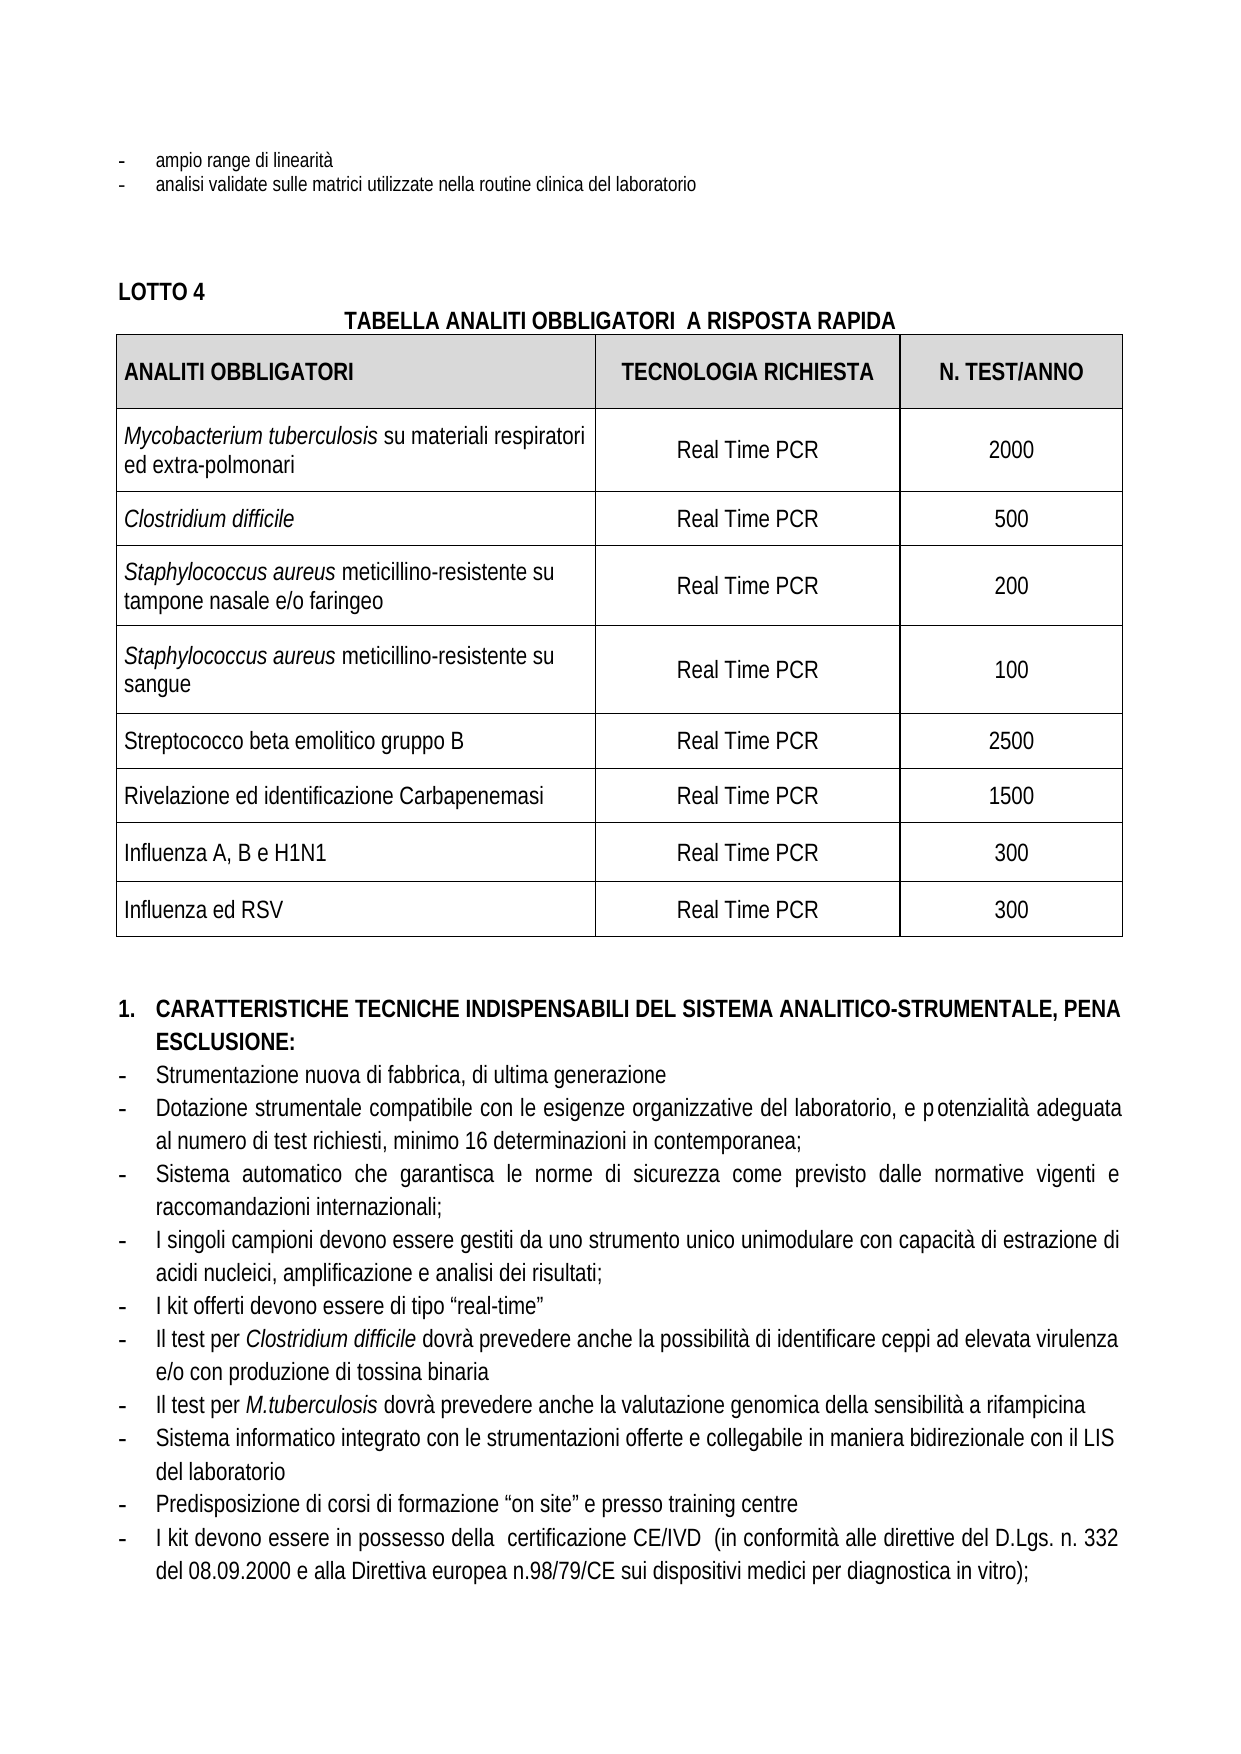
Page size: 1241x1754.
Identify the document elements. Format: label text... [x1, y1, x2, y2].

table_cell Real Time PCR [596, 409, 899, 491]
table_cell 300 [901, 882, 1122, 936]
table_cell Staphylococcus aureus meticillino-resistente su sangue [117, 626, 595, 713]
list Strumentazione nuova di fabbrica, di ultima generazione [118, 1060, 1122, 1089]
table_cell Real Time PCR [596, 714, 899, 767]
table_cell 1500 [901, 769, 1122, 822]
list ampio range di linearità [118, 148, 1112, 172]
table_cell Real Time PCR [596, 492, 899, 545]
list Sistema informatico integrato con le strumentazioni offerte e collegabile in maniera bidirezionale con il LIS del laboratorio [118, 1423, 1122, 1485]
list Sistema automatico che garantisca le norme di sicurezza come previsto dalle normative vigenti e raccomandazioni internazionali; [118, 1159, 1122, 1221]
table_cell Staphylococcus aureus meticillino-resistente su tampone nasale e/o faringeo [117, 546, 595, 625]
table_cell 300 [901, 823, 1122, 881]
list analisi validate sulle matrici utilizzate nella routine clinica del laboratorio [118, 172, 1112, 196]
table_cell 500 [901, 492, 1122, 545]
text TABELLA ANALITI OBBLIGATORI A RISPOSTA RAPIDA [118, 306, 1122, 334]
table_cell Clostridium difficile [117, 492, 595, 545]
list CARATTERISTICHE TECNICHE INDISPENSABILI DEL SISTEMA ANALITICO-STRUMENTALE, PENA ESCLUSIONE: [118, 994, 1122, 1056]
table_cell 2500 [901, 714, 1122, 767]
table_header TECNOLOGIA RICHIESTA [596, 335, 899, 408]
table_cell Real Time PCR [596, 882, 899, 936]
list I kit offerti devono essere di tipo “real-time” [118, 1291, 1122, 1320]
list Dotazione strumentale compatibile con le esigenze organizzative del laboratorio, e potenzialità adeguata al numero di test richiesti, minimo 16 determinazioni in contemporanea; [118, 1093, 1122, 1155]
list Il test per Clostridium difficile dovrà prevedere anche la possibilità di identificare ceppi ad elevata virulenza e/o con produzione di tossina binaria [118, 1324, 1122, 1386]
list I kit devono essere in possesso della certificazione CE/IVD (in conformità alle direttive del D.Lgs. n. 332 del 08.09.2000 e alla Direttiva europea n.98/79/CE sui dispositivi medici per diagnostica in vitro); [118, 1523, 1122, 1584]
table_cell Mycobacterium tuberculosis su materiali respiratori ed extra-polmonari [117, 409, 595, 491]
table_header ANALITI OBBLIGATORI [117, 335, 595, 408]
table_cell 2000 [901, 409, 1122, 491]
table_cell Real Time PCR [596, 823, 899, 881]
table_cell Real Time PCR [596, 546, 899, 625]
list Il test per M.tuberculosis dovrà prevedere anche la valutazione genomica della sensibilità a rifampicina [118, 1390, 1122, 1419]
table_cell Real Time PCR [596, 626, 899, 713]
table_cell 100 [901, 626, 1122, 713]
list I singoli campioni devono essere gestiti da uno strumento unico unimodulare con capacità di estrazione di acidi nucleici, amplificazione e analisi dei risultati; [118, 1225, 1122, 1287]
table_cell Influenza ed RSV [117, 882, 595, 936]
table_cell Real Time PCR [596, 769, 899, 822]
table_cell Rivelazione ed identificazione Carbapenemasi [117, 769, 595, 822]
table_cell Streptococco beta emolitico gruppo B [117, 714, 595, 767]
table_cell Influenza A, B e H1N1 [117, 823, 595, 881]
table_cell 200 [901, 546, 1122, 625]
text LOTTO 4 [118, 277, 1122, 306]
list Predisposizione di corsi di formazione “on site” e presso training centre [118, 1489, 1122, 1518]
table_header N. TEST/ANNO [901, 335, 1122, 408]
